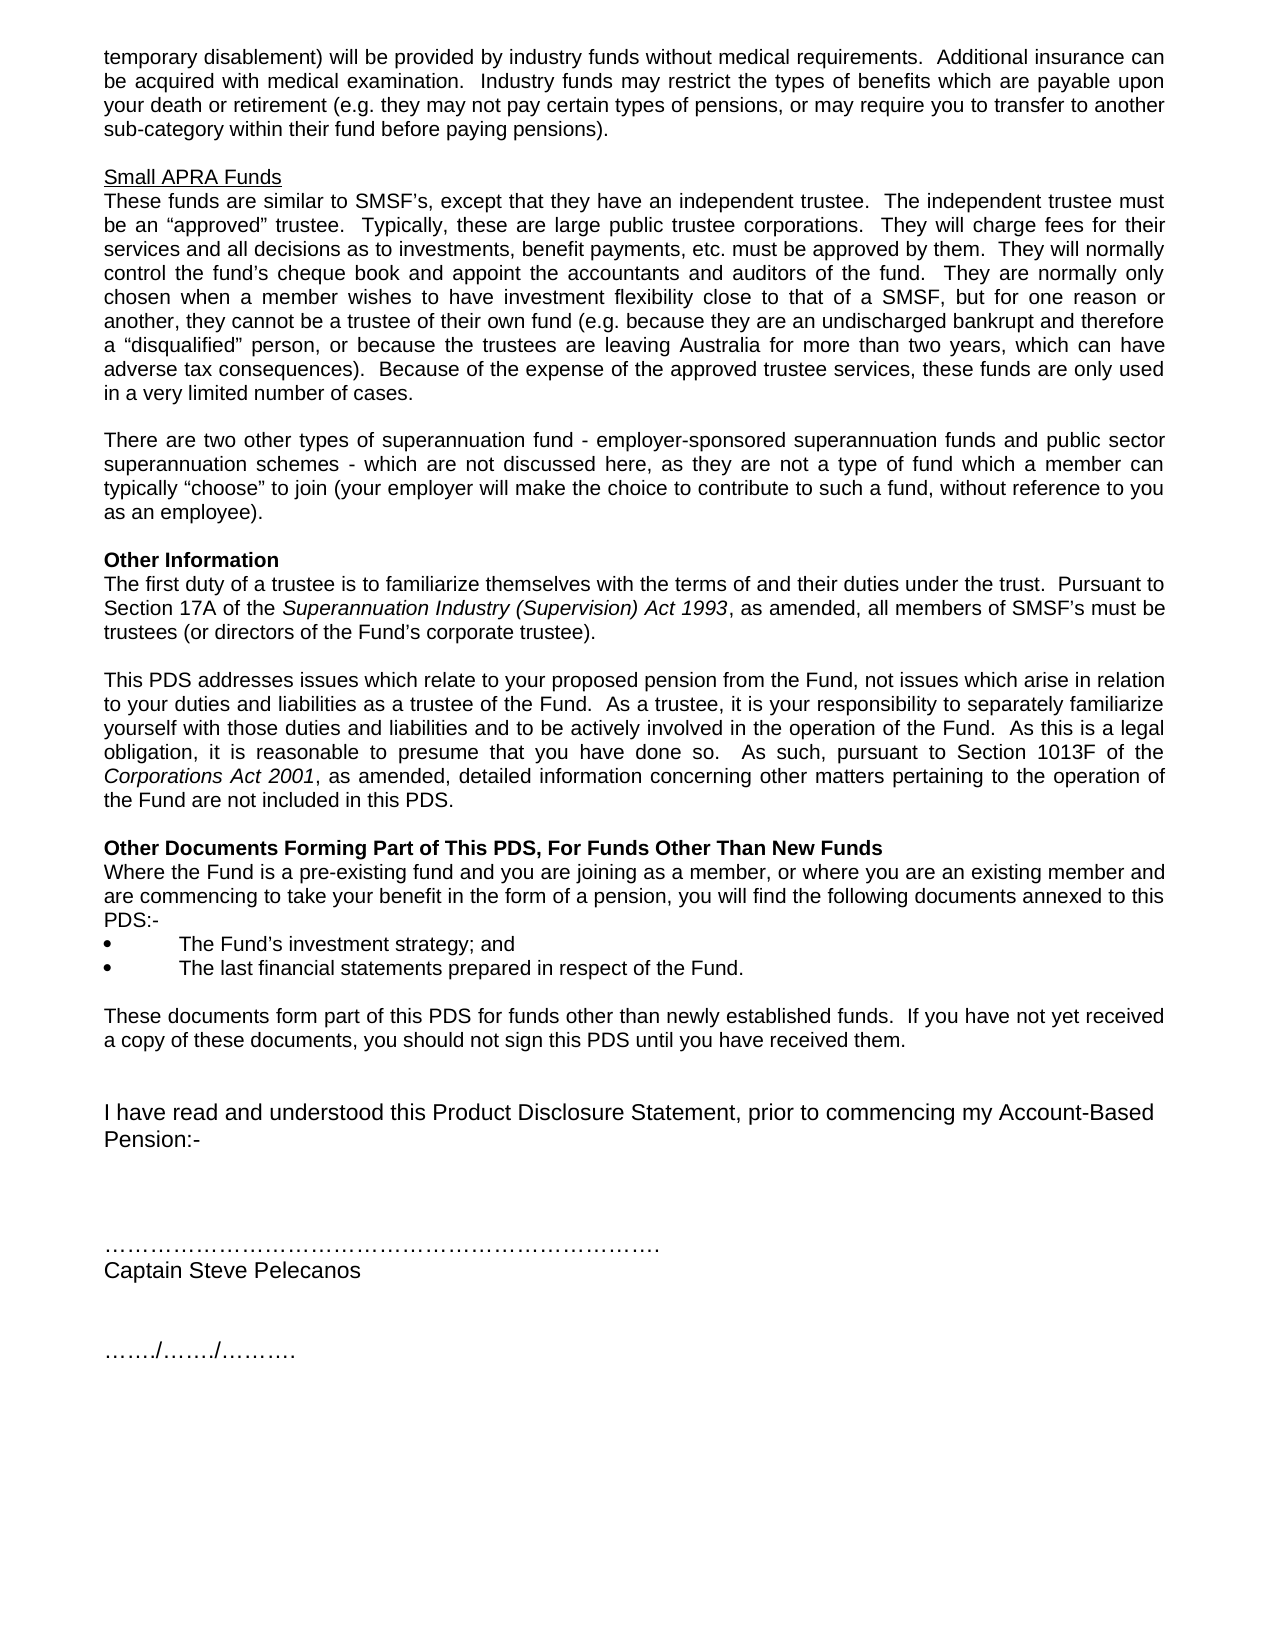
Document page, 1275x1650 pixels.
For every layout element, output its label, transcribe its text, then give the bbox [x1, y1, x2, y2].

list The Fund’s investment strategy; and [103, 931, 1167, 956]
text The first duty of a trustee is to familiarize themselves with the terms of and their duties under the trust. Pursuant to Section 17A of the Superannuation Industry (Supervision) Act 1993, as amended, all members of SMSF’s must be trustees (or directors of the Fund’s corporate trustee). [103, 572, 1167, 644]
list The last financial statements prepared in respect of the Fund. [103, 956, 1167, 979]
text Other Documents Forming Part of This PDS, For Funds Other Than New Funds [103, 836, 1167, 859]
text This PDS addresses issues which relate to your proposed pension from the Fund, not issues which arise in relation to your duties and liabilities as a trustee of the Fund. As a trustee, it is your responsibility to separately familiarize yourself with those duties and liabilities and to be actively involved in the operation of the Fund. As this is a legal obligation, it is reasonable to presume that you have done so. As such, pursuant to Section 1013F of the Corporations Act 2001, as amended, detailed information concerning other matters pertaining to the operation of the Fund are not included in this PDS. [103, 668, 1167, 812]
text Captain Steve Pelecanos [103, 1257, 1167, 1284]
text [103, 45, 1167, 141]
text There are two other types of superannuation fund - employer-sponsored superannuation funds and public sector superannuation schemes - which are not discussed here, as they are not a type of fund which a member can typically “choose” to join (your employer will make the choice to contribute to such a fund, without reference to you as an employee). [103, 428, 1167, 524]
text ……./……./………. [103, 1337, 1167, 1363]
text Small APRA Funds [103, 165, 1167, 189]
text ………………………………………………………………. [103, 1231, 1167, 1257]
text Other Information [103, 548, 1167, 572]
text I have read and understood this Product Disclosure Statement, prior to commencing my Account-Based Pension:- [103, 1099, 1167, 1152]
text These funds are similar to SMSF’s, except that they have an independent trustee. The independent trustee must be an “approved” trustee. Typically, these are large public trustee corporations. They will charge fees for their services and all decisions as to investments, benefit payments, etc. must be approved by them. They will normally control the fund’s cheque book and appoint the accountants and auditors of the fund. They are normally only chosen when a member wishes to have investment flexibility close to that of a SMSF, but for one reason or another, they cannot be a trustee of their own fund (e.g. because they are an undischarged bankrupt and therefore a “disqualified” person, or because the trustees are leaving Australia for more than two years, which can have adverse tax consequences). Because of the expense of the approved trustee services, these funds are only used in a very limited number of cases. [103, 189, 1167, 404]
text These documents form part of this PDS for funds other than newly established funds. If you have not yet received a copy of these documents, you should not sign this PDS until you have received them. [103, 1003, 1167, 1051]
text Where the Fund is a pre-existing fund and you are joining as a member, or where you are an existing member and are commencing to take your benefit in the form of a pension, you will find the following documents annexed to this PDS:- [103, 859, 1167, 931]
